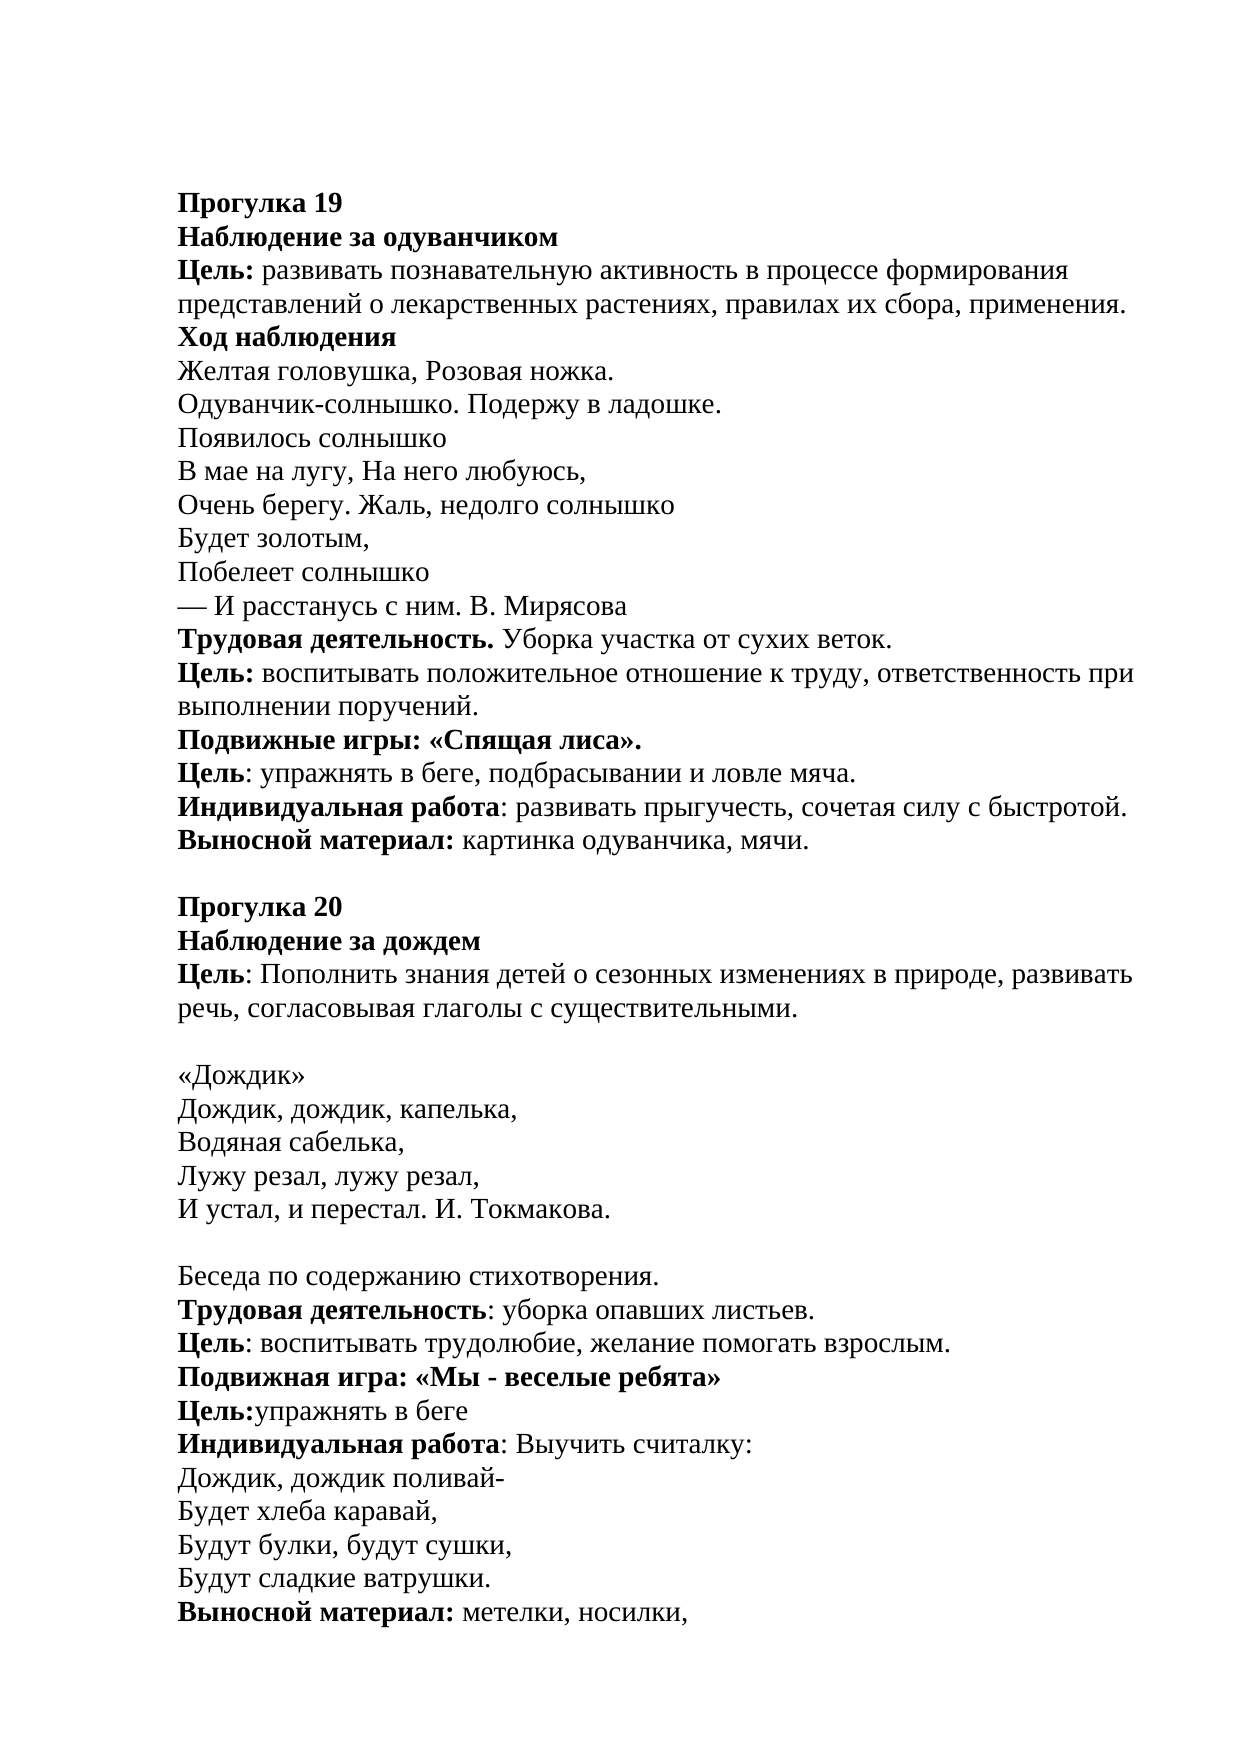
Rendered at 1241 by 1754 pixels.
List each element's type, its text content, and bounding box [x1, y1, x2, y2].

text «Дождик» [177, 1057, 1152, 1091]
text И устал, и перестал. И. Токмакова. [177, 1191, 1152, 1225]
text Будет хлеба каравай, [177, 1493, 1152, 1527]
text Выносной материал: картинка одуванчика, мячи. [177, 822, 1152, 856]
text Прогулка 20 [177, 889, 1152, 923]
text Лужу резал, лужу резал, [177, 1158, 1152, 1191]
text Цель:упражнять в беге [177, 1393, 1152, 1426]
text Дождик, дождик поливай- [177, 1460, 1152, 1493]
text Индивидуальная работа: Выучить считалку: [177, 1426, 1152, 1460]
text Очень берегу. Жаль, недолго солнышко [177, 487, 1152, 521]
text Ход наблюдения [177, 319, 1152, 353]
text Одуванчик-солнышко. Подержу в ладошке. [177, 386, 1152, 420]
text Индивидуальная работа: развивать прыгучесть, сочетая силу с быстротой. [177, 789, 1152, 822]
text Трудовая деятельность. Уборка участка от сухих веток. [177, 621, 1152, 655]
text Цель: упражнять в беге, подбрасывании и ловле мяча. [177, 755, 1152, 789]
text Цель: развивать познавательную активность в процессе формирования представлений о лекарственных растениях, правилах их сбора, применения. [177, 252, 1152, 319]
text Подвижная игра: «Мы - веселые ребята» [177, 1359, 1152, 1393]
text Прогулка 19 [177, 185, 1152, 219]
text Водяная сабелька, [177, 1124, 1152, 1158]
text Цель: воспитывать трудолюбие, желание помогать взрослым. [177, 1326, 1152, 1359]
text Дождик, дождик, капелька, [177, 1091, 1152, 1124]
text Выносной материал: метелки, носилки, [177, 1594, 1152, 1627]
text Будут сладкие ватрушки. [177, 1560, 1152, 1594]
text Будут булки, будут сушки, [177, 1527, 1152, 1560]
text Будет золотым, [177, 521, 1152, 554]
text Подвижные игры: «Спящая лиса». [177, 722, 1152, 755]
text Цель: Пополнить знания детей о сезонных изменениях в природе, развивать речь, согласовывая глаголы с существительными. [177, 957, 1152, 1024]
text Наблюдение за дождем [177, 923, 1152, 957]
text Трудовая деятельность: уборка опавших листьев. [177, 1292, 1152, 1326]
text Беседа по содержанию стихотворения. [177, 1258, 1152, 1292]
text Наблюдение за одуванчиком [177, 219, 1152, 252]
text Побелеет солнышко [177, 554, 1152, 588]
text В мае на лугу, На него любуюсь, [177, 453, 1152, 487]
text Цель: воспитывать положительное отношение к труду, ответственность при выполнении поручений. [177, 655, 1152, 722]
text — И расстанусь с ним. В. Мирясова [177, 588, 1152, 621]
text Желтая головушка, Розовая ножка. [177, 353, 1152, 386]
text Появилось солнышко [177, 420, 1152, 453]
